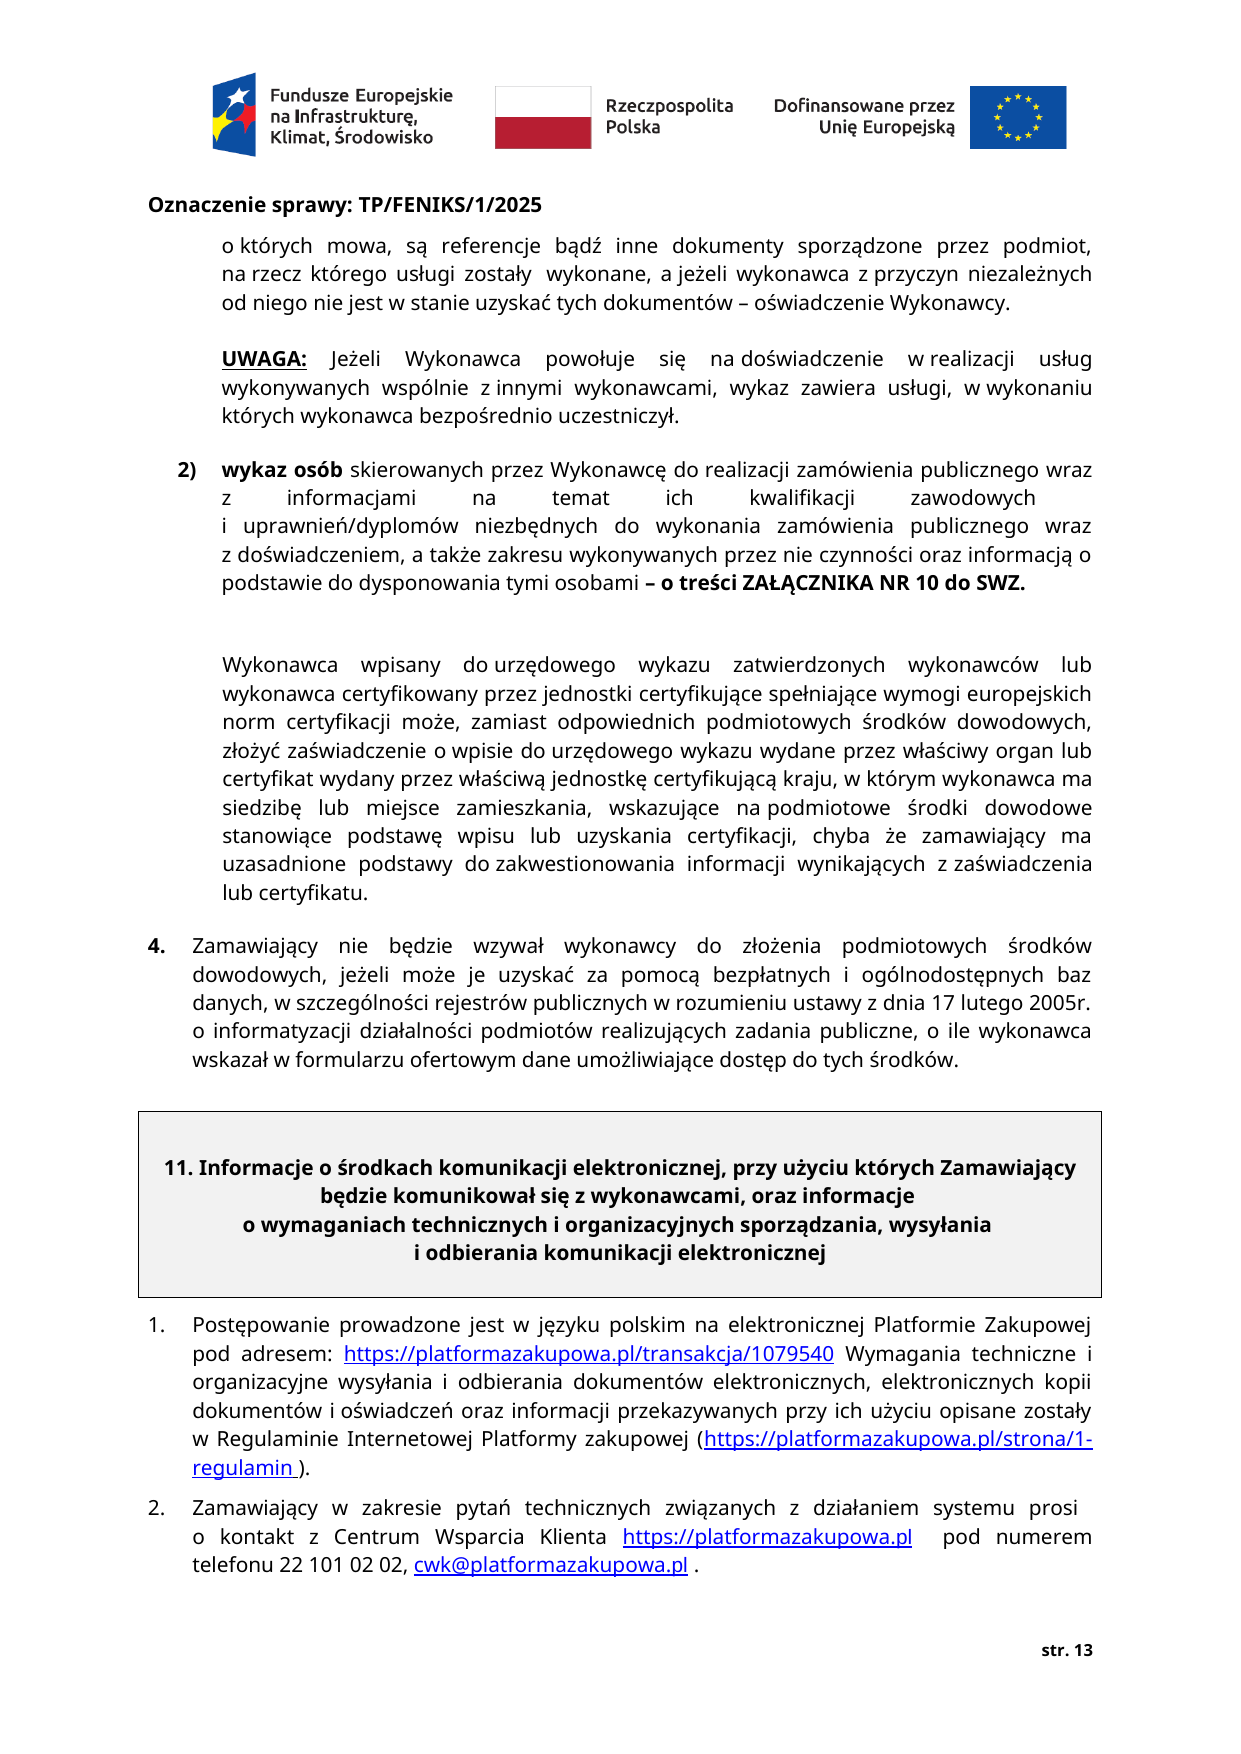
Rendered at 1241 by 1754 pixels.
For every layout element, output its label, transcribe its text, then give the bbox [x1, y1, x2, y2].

list Zamawiający nie będzie wzywał wykonawcy do złożenia podmiotowych środków dowodowych, jeżeli może je uzyskać za pomocą bezpłatnych i ogólnodostępnych baz danych, w szczególności rejestrów publicznych w rozumieniu ustawy z dnia 17 lutego 2005r. o informatyzacji działalności podmiotów realizujących zadania publiczne, o ile wykonawca wskazał w formularzu ofertowym dane umożliwiające dostęp do tych środków. [148, 931, 1093, 1073]
list Postępowanie prowadzone jest w języku polskim na elektronicznej Platformie Zakupowej pod adresem: https://platformazakupowa.pl/transakcja/1079540 Wymagania techniczne i organizacyjne wysyłania i odbierania dokumentów elektronicznych, elektronicznych kopii dokumentów i oświadczeń oraz informacji przekazywanych przy ich użyciu opisane zostały w Regulaminie Internetowej Platformy zakupowej (https://platformazakupowa.pl/strona/1-regulamin ). [148, 1310, 1093, 1481]
picture [147, 55, 1093, 178]
text 11. Informacje o środkach komunikacji elektronicznej, przy użyciu których Zamawiający będzie komunikował się z wykonawcami, oraz informacje o wymaganiach technicznych i organizacyjnych sporządzania, wysyłania i odbierania komunikacji elektronicznej [139, 1152, 1101, 1297]
text Wykonawca wpisany do urzędowego wykazu zatwierdzonych wykonawców lub wykonawca certyfikowany przez jednostki certyfikujące spełniające wymogi europejskich norm certyfikacji może, zamiast odpowiednich podmiotowych środków dowodowych, złożyć zaświadczenie o wpisie do urzędowego wykazu wydane przez właściwy organ lub certyfikat wydany przez właściwą jednostkę certyfikującą kraju, w którym wykonawca ma siedzibę lub miejsce zamieszkania, wskazujące na podmiotowe środki dowodowe stanowiące podstawę wpisu lub uzyskania certyfikacji, chyba że zamawiający ma uzasadnione podstawy do zakwestionowania informacji wynikających z zaświadczenia lub certyfikatu. [222, 650, 1093, 906]
list Zamawiający w zakresie pytań technicznych związanych z działaniem systemu prosi o kontakt z Centrum Wsparcia Klienta https://platformazakupowa.pl pod numerem telefonu 22 101 02 02, cwk@platformazakupowa.pl . [148, 1493, 1093, 1579]
text UWAGA: Jeżeli Wykonawca powołuje się na doświadczenie w realizacji usług wykonywanych wspólnie z innymi wykonawcami, wykaz zawiera usługi, w wykonaniu których wykonawca bezpośrednio uczestniczył. [221, 344, 1093, 430]
list wykaz osób skierowanych przez Wykonawcę do realizacji zamówienia publicznego wraz z informacjami na temat ich kwalifikacji zawodowych i uprawnień/dyplomów niezbędnych do wykonania zamówienia publicznego wraz z doświadczeniem, a także zakresu wykonywanych przez nie czynności oraz informacją o podstawie do dysponowania tymi osobami – o treści ZAŁĄCZNIKA NR 10 do SWZ. [177, 455, 1093, 597]
